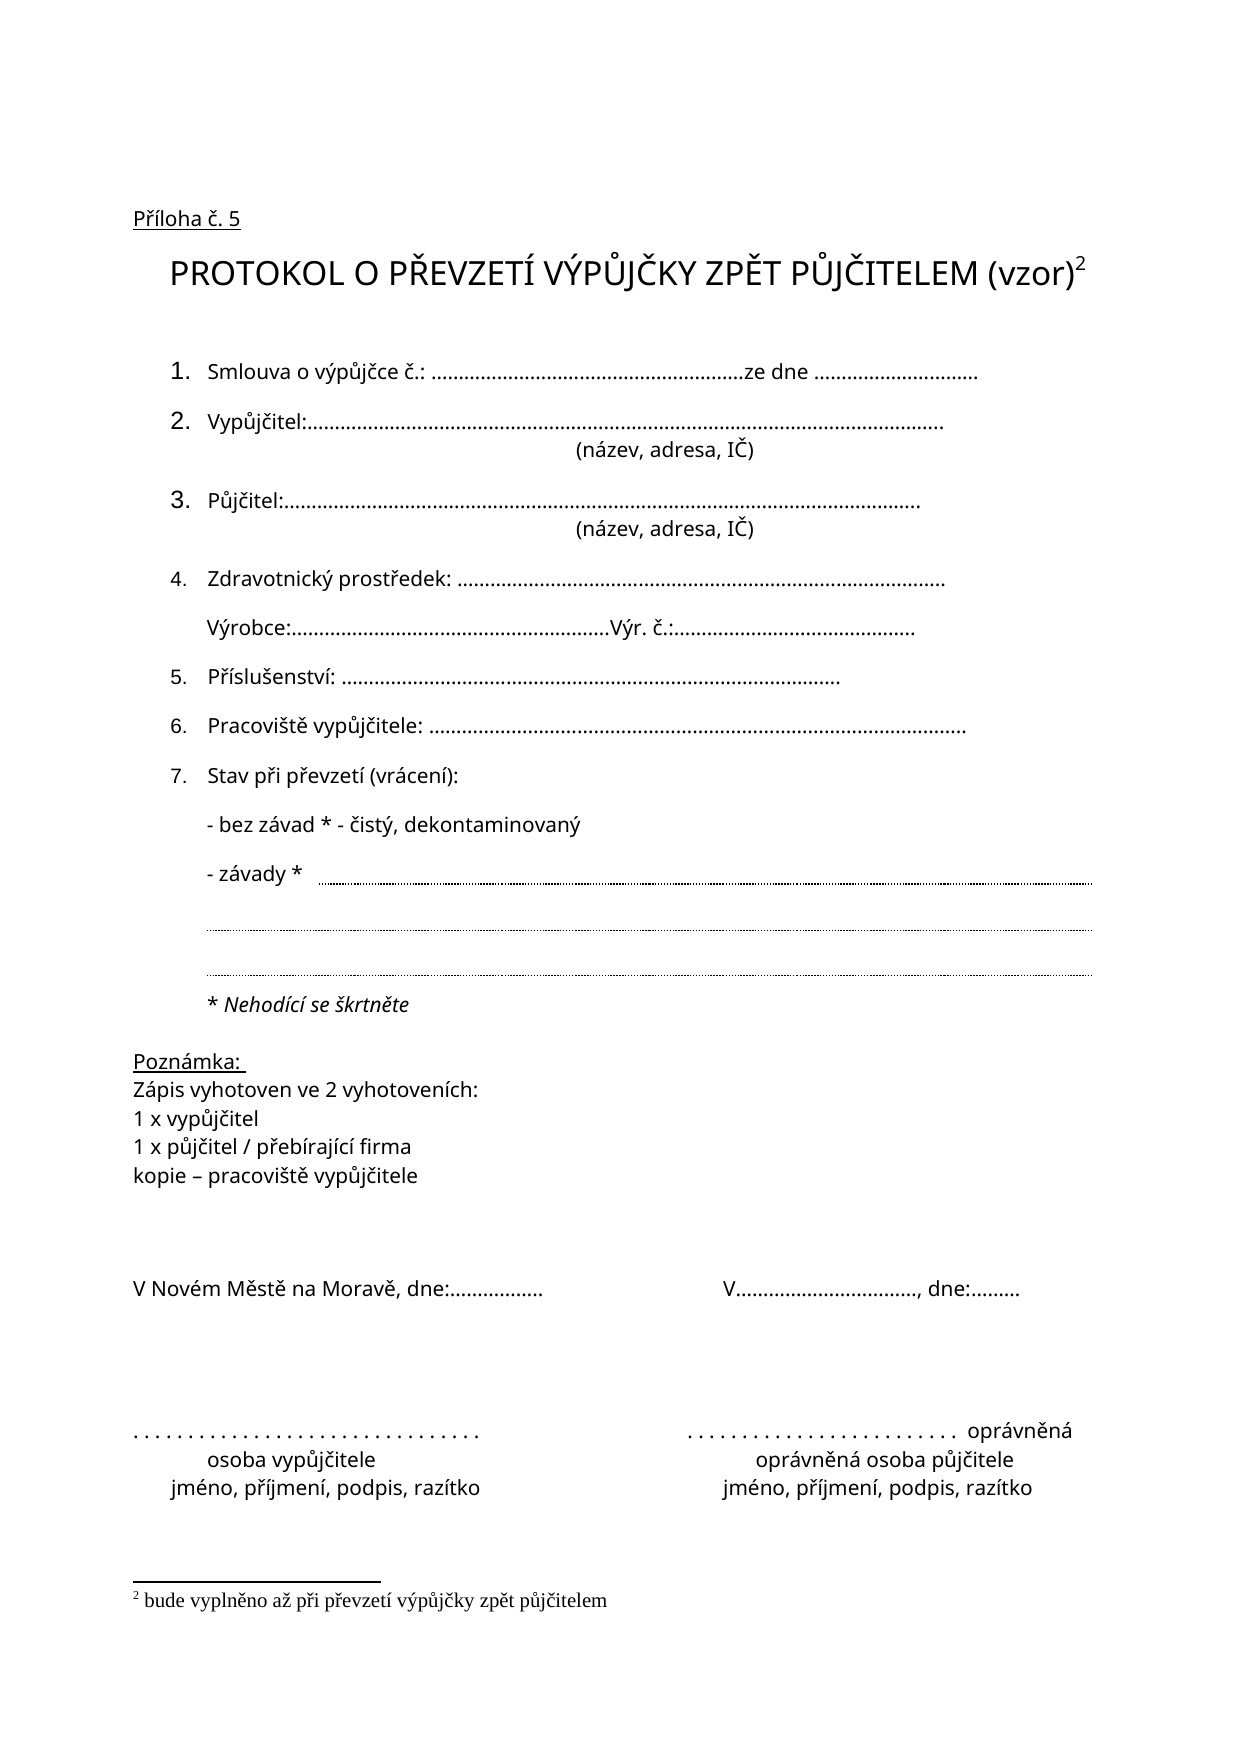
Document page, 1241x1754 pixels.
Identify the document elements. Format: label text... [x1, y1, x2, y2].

list Půjčitel:…………………………………………………………………………………………………….. [170, 485, 1122, 514]
text * Nehodící se škrtněte [207, 990, 1122, 1018]
text Poznámka: [133, 1047, 1122, 1075]
text . . . . . . . . . . . . . . . . . . . . . . . . . . . . . . . . . . . . . . . . . . . . . . . . . . . . . . . . . oprávněná osoba vypůjčitele oprávněná osoba půjčitele [133, 1417, 1122, 1473]
list Vypůjčitel:…………………………………………………………………………………………………….. [170, 406, 1122, 436]
list Pracoviště vypůjčitele: …………………………………………………………………………………….. [170, 712, 1122, 740]
text - bez závad * - čistý, dekontaminovaný [170, 810, 1122, 838]
text Příloha č. 5 [133, 204, 1122, 233]
list Zdravotnický prostředek: …………………………………………………………………………….. [170, 564, 1122, 592]
text Protokol o převzetí výpůjčky zpět půjčitelem (vzor) [133, 250, 1122, 295]
text - závady * [170, 859, 1122, 888]
text jméno, příjmení, podpis, razítko jméno, příjmení, podpis, razítko [133, 1473, 1122, 1502]
text kopie – pracoviště vypůjčitele [133, 1161, 1122, 1189]
list Smlouva o výpůjčce č.: …………………………………………………ze dne ………………………… [170, 356, 1122, 385]
text (název, adresa, IČ) [207, 514, 1122, 543]
text 1 x půjčitel / přebírající firma [133, 1132, 1122, 1161]
text 1 x vypůjčitel [133, 1104, 1122, 1132]
list Stav při převzetí (vrácení): [170, 761, 1122, 789]
list Příslušenství: ………………………………………………………………………………. [170, 662, 1122, 691]
text Zápis vyhotoven ve 2 vyhotoveních: [133, 1075, 1122, 1104]
text Výrobce:………………………………………………….Výr. č.:…………………………………….. [170, 613, 1122, 641]
text (název, adresa, IČ) [207, 436, 1122, 464]
text V Novém Městě na Moravě, dne:…………….. V……………………………, dne:……… [133, 1274, 1122, 1303]
